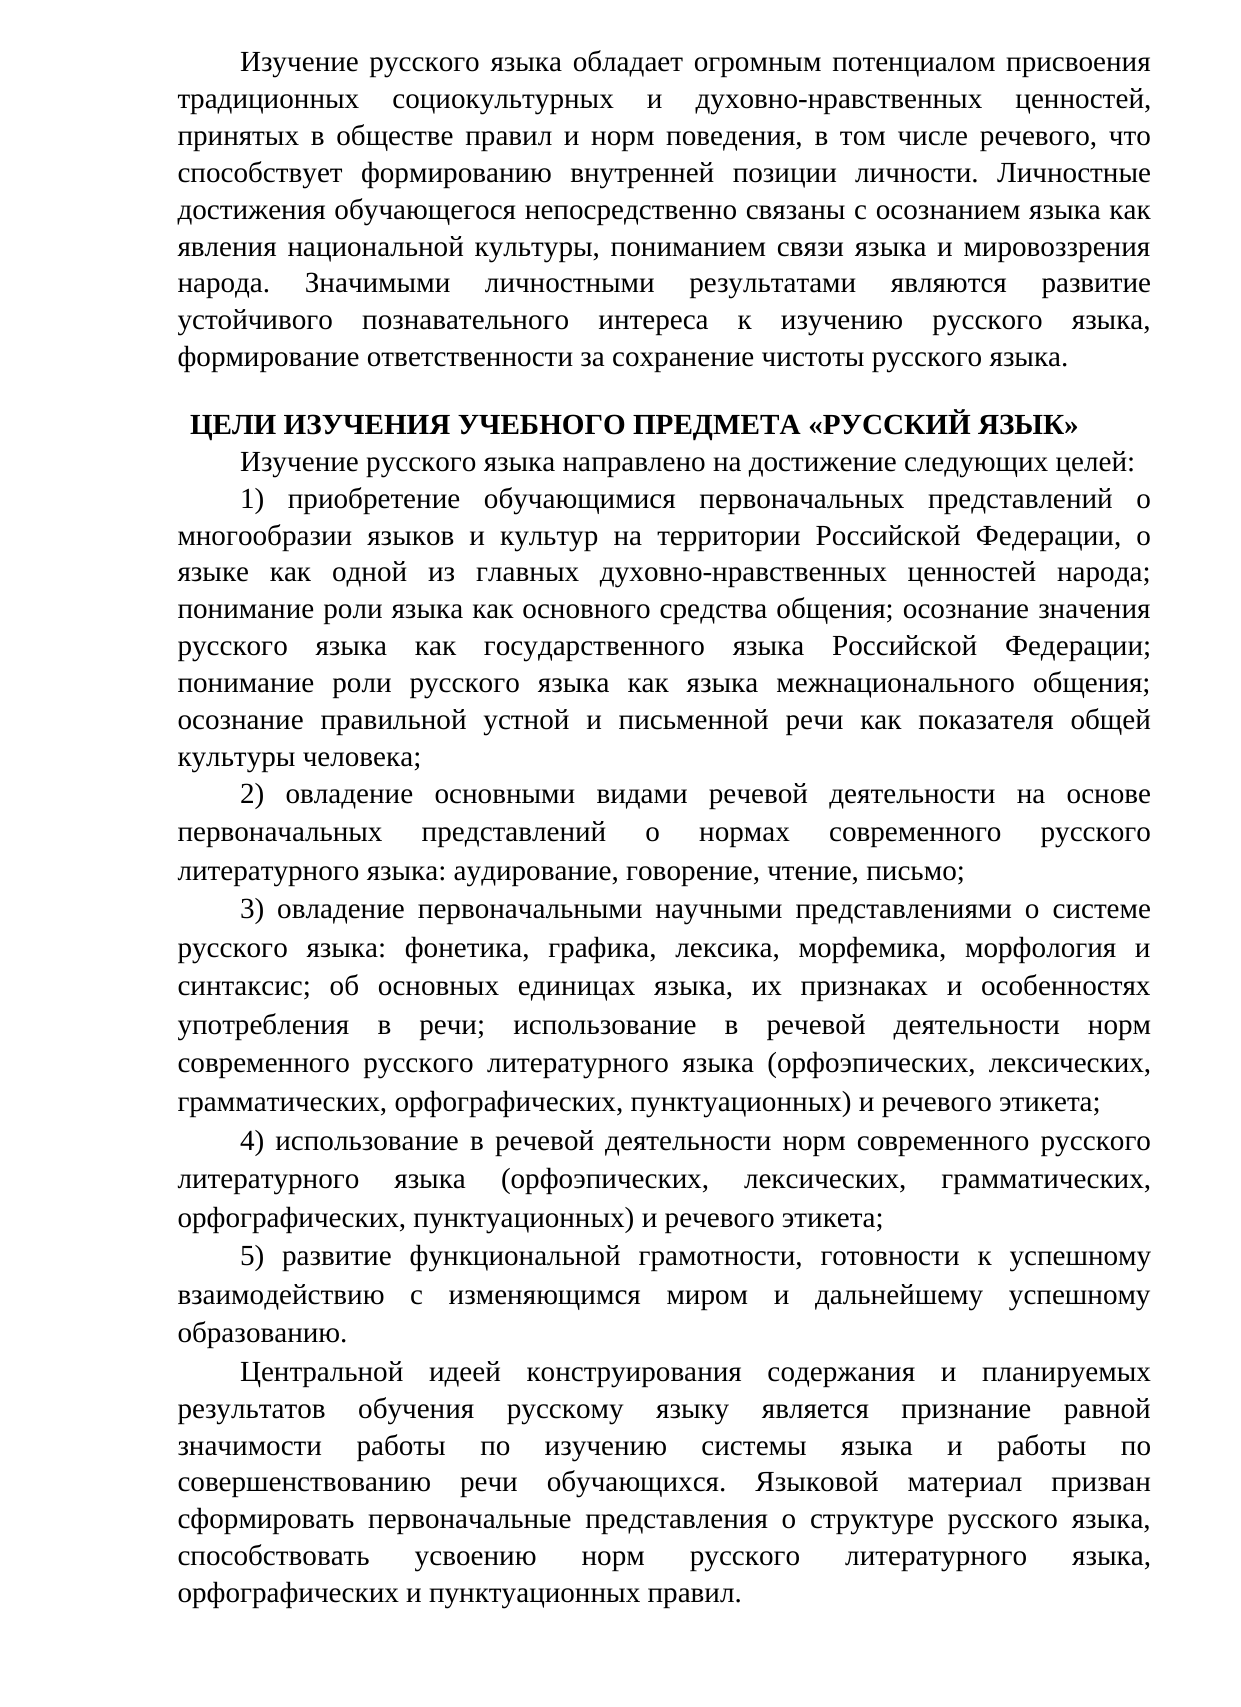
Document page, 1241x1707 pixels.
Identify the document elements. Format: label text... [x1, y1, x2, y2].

text Центральной идеей конструирования содержания и планируемых результатов обучения русскому языку является признание равной значимости работы по изучению системы языка и работы по совершенствованию речи обучающихся. Языковой материал призван сформировать первоначальные представления о структуре русского языка, способствовать усвоению норм русского литературного языка, орфографических и пунктуационных правил. [177, 1354, 1152, 1609]
text 2) овладение основными видами речевой деятельности на основе первоначальных представлений о нормах современного русского литературного языка: аудирование, говорение, чтение, письмо; [177, 776, 1152, 886]
text 3) овладение первоначальными научными представлениями о системе русского языка: фонетика, графика, лексика, морфемика, морфология и синтаксис; об основных единицах языка, их признаках и особенностях употребления в речи; использование в речевой деятельности норм современного русского литературного языка (орфоэпических, лексических, грамматических, орфографических, пунктуационных) и речевого этикета; [177, 891, 1152, 1118]
text Изучение русского языка направлено на достижение следующих целей: [177, 444, 1152, 477]
text 1) приобретение обучающимися первоначальных представлений о многообразии языков и культур на территории Российской Федерации, о языке как одной из главных духовно-нравственных ценностей народа; понимание роли языка как основного средства общения; осознание значения русского языка как государственного языка Российской Федерации; понимание роли русского языка как языка межнационального общения; осознание правильной устной и письменной речи как показателя общей культуры человека; [177, 481, 1152, 772]
text 5) развитие функциональной грамотности, готовности к успешному взаимодействию с изменяющимся миром и дальнейшему успешному образованию. [177, 1238, 1152, 1349]
text ЦЕЛИ ИЗУЧЕНИЯ УЧЕБНОГО ПРЕДМЕТА «РУССКИЙ ЯЗЫК» [190, 407, 1152, 441]
text Изучение русского языка обладает огромным потенциалом присвоения традиционных социокультурных и духовно-нравственных ценностей, принятых в обществе правил и норм поведения, в том числе речевого, что способствует формированию внутренней позиции личности. Личностные достижения обучающегося непосредственно связаны с осознанием языка как явления национальной культуры, пониманием связи языка и мировоззрения народа. Значимыми личностными результатами являются развитие устойчивого познавательного интереса к изучению русского языка, формирование ответственности за сохранение чистоты русского языка. [177, 44, 1152, 373]
text 4) использование в речевой деятельности норм современного русского литературного языка (орфоэпических, лексических, грамматических, орфографических, пунктуационных) и речевого этикета; [177, 1123, 1152, 1233]
